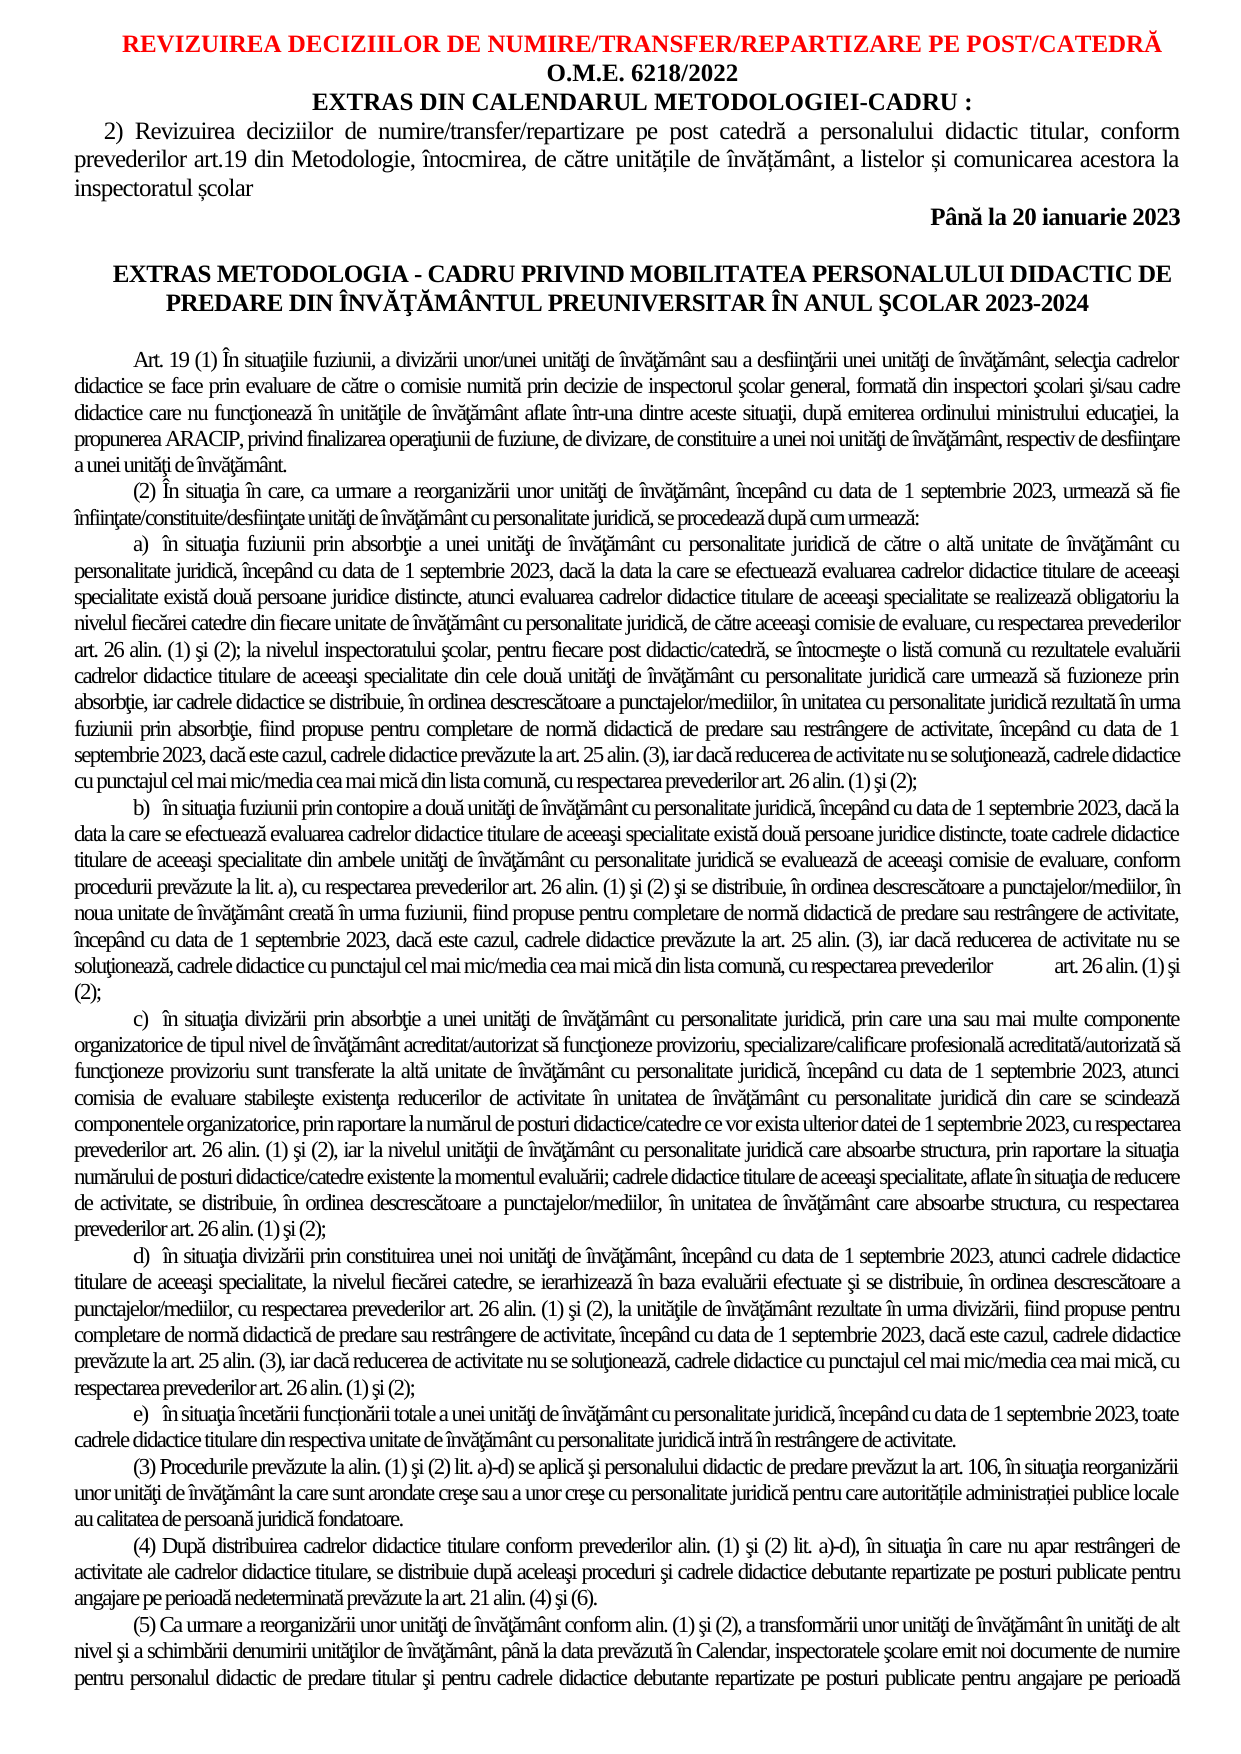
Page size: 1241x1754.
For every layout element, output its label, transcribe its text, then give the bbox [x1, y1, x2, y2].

text O.M.E. 6218/2022 [74, 58, 1181, 87]
list în situaţia încetării funcționării totale a unei unităţi de învăţământ cu personalitate juridică, începând cu data de 1 septembrie 2023, toate cadrele didactice titulare din respectiva unitate de învăţământ cu personalitate juridică intră în restrângere de activitate. [74, 1400, 1181, 1453]
text EXTRAS METODOLOGIA - CADRU PRIVIND MOBILITATEA PERSONALULUI DIDACTIC DE PREDARE DIN ÎNVĂŢĂMÂNTUL PREUNIVERSITAR ÎN ANUL ŞCOLAR 2023-2024 [74, 259, 1181, 317]
list în situaţia divizării prin absorbţie a unei unităţi de învăţământ cu personalitate juridică, prin care una sau mai multe componente organizatorice de tipul nivel de învăţământ acreditat/autorizat să funcţioneze provizoriu, specializare/calificare profesională acreditată/autorizată să funcţioneze provizoriu sunt transferate la altă unitate de învăţământ cu personalitate juridică, începând cu data de 1 septembrie 2023, atunci comisia de evaluare stabileşte existenţa reducerilor de activitate în unitatea de învăţământ cu personalitate juridică din care se scindează componentele organizatorice, prin raportare la numărul de posturi didactice/catedre ce vor exista ulterior datei de 1 septembrie 2023, cu respectarea prevederilor art. 26 alin. (1) şi (2), iar la nivelul unităţii de învăţământ cu personalitate juridică care absoarbe structura, prin raportare la situaţia numărului de posturi didactice/catedre existente la momentul evaluării; cadrele didactice titulare de aceeaşi specialitate, aflate în situaţia de reducere de activitate, se distribuie, în ordinea descrescătoare a punctajelor/mediilor, în unitatea de învăţământ care absoarbe structura, cu respectarea prevederilor art. 26 alin. (1) şi (2); [74, 1005, 1181, 1242]
list în situaţia fuziunii prin absorbţie a unei unităţi de învăţământ cu personalitate juridică de către o altă unitate de învăţământ cu personalitate juridică, începând cu data de 1 septembrie 2023, dacă la data la care se efectuează evaluarea cadrelor didactice titulare de aceeaşi specialitate există două persoane juridice distincte, atunci evaluarea cadrelor didactice titulare de aceeaşi specialitate se realizează obligatoriu la nivelul fiecărei catedre din fiecare unitate de învăţământ cu personalitate juridică, de către aceeaşi comisie de evaluare, cu respectarea prevederilor art. 26 alin. (1) şi (2); la nivelul inspectoratului şcolar, pentru fiecare post didactic/catedră, se întocmeşte o listă comună cu rezultatele evaluării cadrelor didactice titulare de aceeaşi specialitate din cele două unităţi de învăţământ cu personalitate juridică care urmează să fuzioneze prin absorbţie, iar cadrele didactice se distribuie, în ordinea descrescătoare a punctajelor/mediilor, în unitatea cu personalitate juridică rezultată în urma fuziunii prin absorbţie, fiind propuse pentru completare de normă didactică de predare sau restrângere de activitate, începând cu data de 1 septembrie 2023, dacă este cazul, cadrele didactice prevăzute la art. 25 alin. (3), iar dacă reducerea de activitate nu se soluţionează, cadrele didactice cu punctajul cel mai mic/media cea mai mică din lista comună, cu respectarea prevederilor art. 26 alin. (1) şi (2); [74, 530, 1181, 794]
text 2) Revizuirea deciziilor de numire/transfer/repartizare pe post catedră a personalului didactic titular, conform prevederilor art.19 din Metodologie, întocmirea, de către unitățile de învățământ, a listelor și comunicarea acestora la inspectoratul școlar [74, 116, 1181, 202]
list în situaţia divizării prin constituirea unei noi unităţi de învăţământ, începând cu data de 1 septembrie 2023, atunci cadrele didactice titulare de aceeaşi specialitate, la nivelul fiecărei catedre, se ierarhizează în baza evaluării efectuate şi se distribuie, în ordinea descrescătoare a punctajelor/mediilor, cu respectarea prevederilor art. 26 alin. (1) şi (2), la unităţile de învăţământ rezultate în urma divizării, fiind propuse pentru completare de normă didactică de predare sau restrângere de activitate, începând cu data de 1 septembrie 2023, dacă este cazul, cadrele didactice prevăzute la art. 25 alin. (3), iar dacă reducerea de activitate nu se soluţionează, cadrele didactice cu punctajul cel mai mic/media cea mai mică, cu respectarea prevederilor art. 26 alin. (1) şi (2); [74, 1242, 1181, 1400]
text EXTRAS DIN CALENDARUL METODOLOGIEI-CADRU : [74, 87, 1181, 116]
text REVIZUIREA DECIZIILOR DE NUMIRE/TRANSFER/REPARTIZARE PE POST/CATEDRĂ [74, 29, 1181, 58]
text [74, 1611, 1181, 1690]
text Art. 19 (1) În situaţiile fuziunii, a divizării unor/unei unităţi de învăţământ sau a desfiinţării unei unităţi de învăţământ, selecţia cadrelor didactice se face prin evaluare de către o comisie numită prin decizie de inspectorul şcolar general, formată din inspectori şcolari şi/sau cadre didactice care nu funcţionează în unităţile de învăţământ aflate într-una dintre aceste situaţii, după emiterea ordinului ministrului educaţiei, la propunerea ARACIP, privind finalizarea operaţiunii de fuziune, de divizare, de constituire a unei noi unităţi de învăţământ, respectiv de desfiinţare a unei unităţi de învăţământ. [74, 346, 1181, 478]
list în situaţia fuziunii prin contopire a două unităţi de învăţământ cu personalitate juridică, începând cu data de 1 septembrie 2023, dacă la data la care se efectuează evaluarea cadrelor didactice titulare de aceeaşi specialitate există două persoane juridice distincte, toate cadrele didactice titulare de aceeaşi specialitate din ambele unităţi de învăţământ cu personalitate juridică se evaluează de aceeaşi comisie de evaluare, conform procedurii prevăzute la lit. a), cu respectarea prevederilor art. 26 alin. (1) şi (2) şi se distribuie, în ordinea descrescătoare a punctajelor/mediilor, în noua unitate de învăţământ creată în urma fuziunii, fiind propuse pentru completare de normă didactică de predare sau restrângere de activitate, începând cu data de 1 septembrie 2023, dacă este cazul, cadrele didactice prevăzute la art. 25 alin. (3), iar dacă reducerea de activitate nu se soluţionează, cadrele didactice cu punctajul cel mai mic/media cea mai mică din lista comună, cu respectarea prevederilor art. 26 alin. (1) şi (2); [74, 794, 1181, 1005]
text (3) Procedurile prevăzute la alin. (1) şi (2) lit. a)-d) se aplică şi personalului didactic de predare prevăzut la art. 106, în situaţia reorganizării unor unităţi de învăţământ la care sunt arondate creşe sau a unor creşe cu personalitate juridică pentru care autoritățile administrației publice locale au calitatea de persoană juridică fondatoare. [74, 1453, 1181, 1532]
text Până la 20 ianuarie 2023 [74, 202, 1181, 231]
text (2) În situaţia în care, ca urmare a reorganizării unor unităţi de învăţământ, începând cu data de 1 septembrie 2023, urmează să fie înfiinţate/constituite/desfiinţate unităţi de învăţământ cu personalitate juridică, se procedează după cum urmează: [74, 478, 1181, 530]
text (4) După distribuirea cadrelor didactice titulare conform prevederilor alin. (1) şi (2) lit. a)-d), în situaţia în care nu apar restrângeri de activitate ale cadrelor didactice titulare, se distribuie după aceleaşi proceduri şi cadrele didactice debutante repartizate pe posturi publicate pentru angajare pe perioadă nedeterminată prevăzute la art. 21 alin. (4) şi (6). [74, 1532, 1181, 1611]
